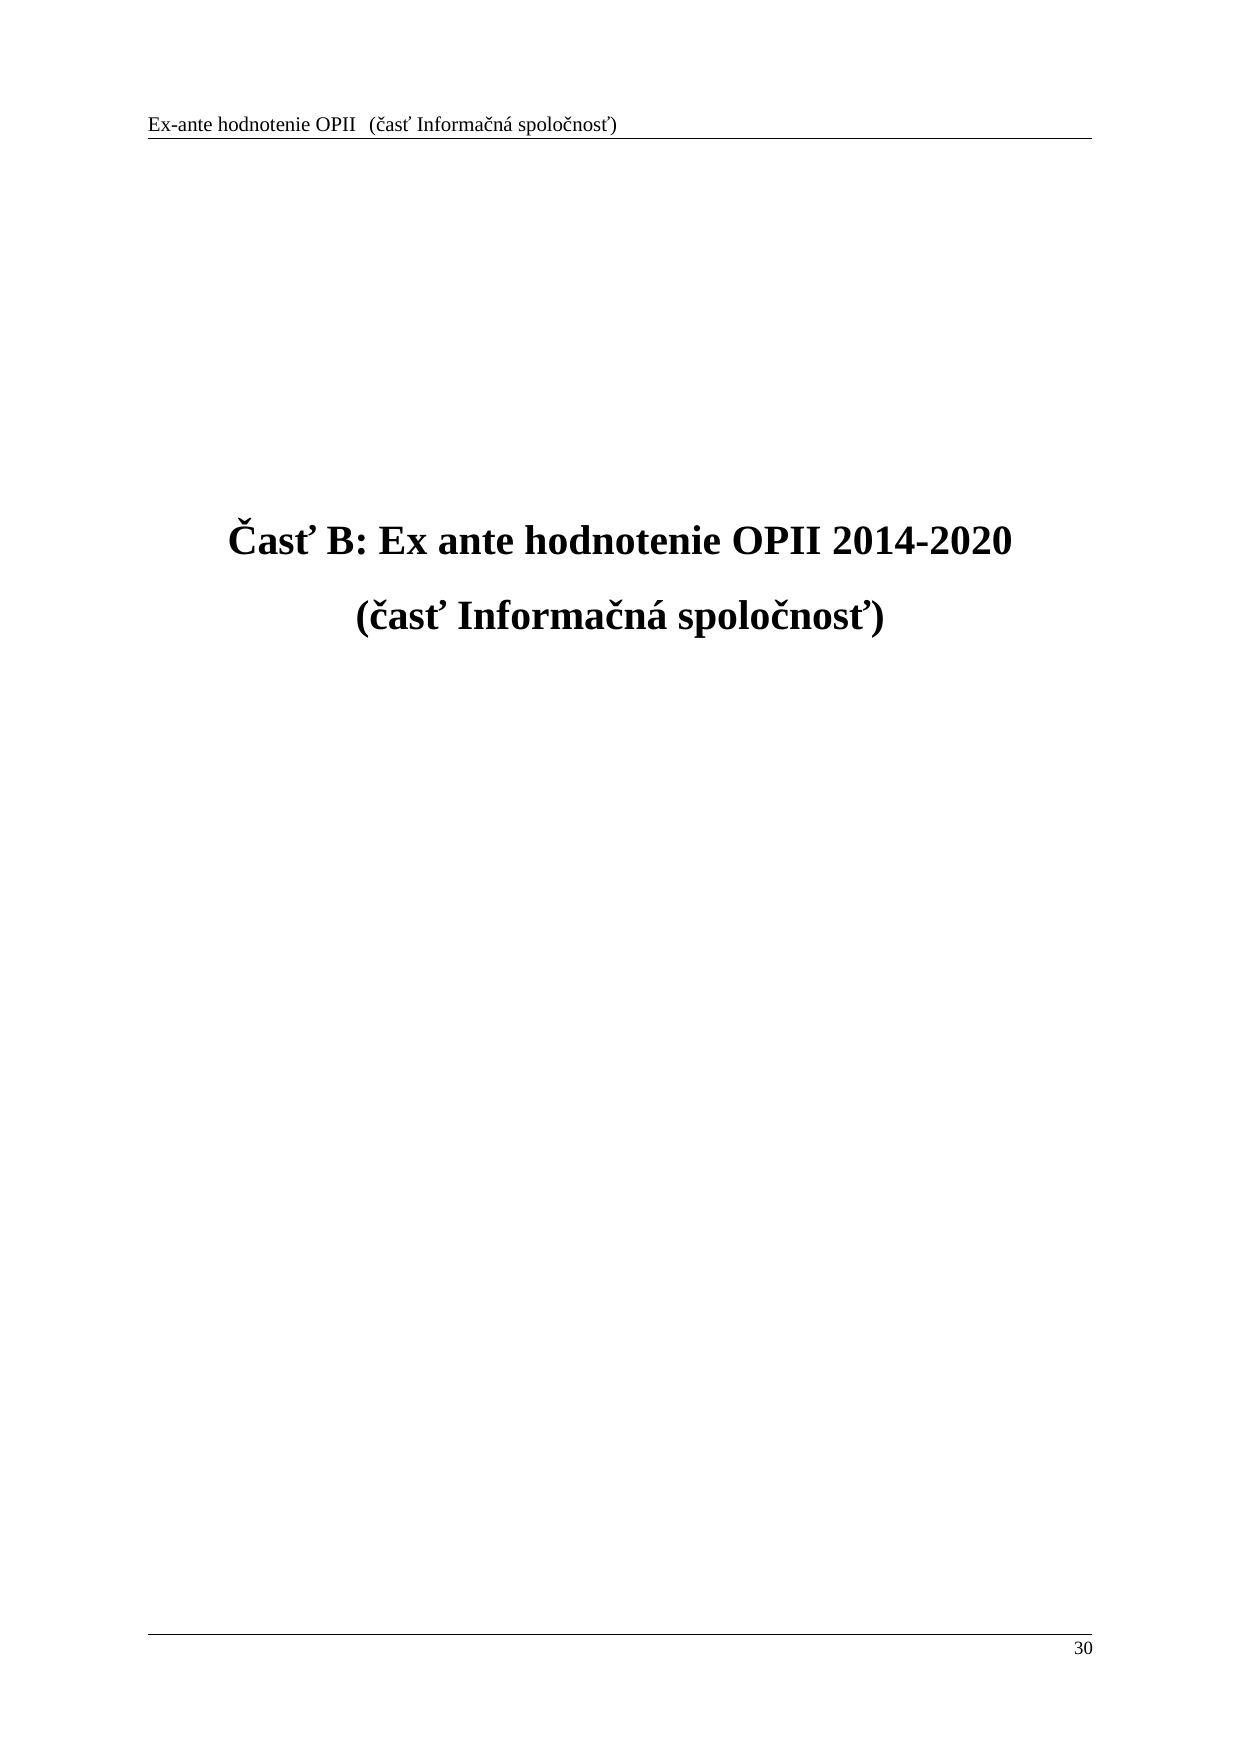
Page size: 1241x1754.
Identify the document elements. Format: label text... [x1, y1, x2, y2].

text (časť Informačná spoločnosť) [148, 591, 1092, 639]
text Časť B: Ex ante hodnotenie OPII 2014-2020 [148, 516, 1092, 564]
